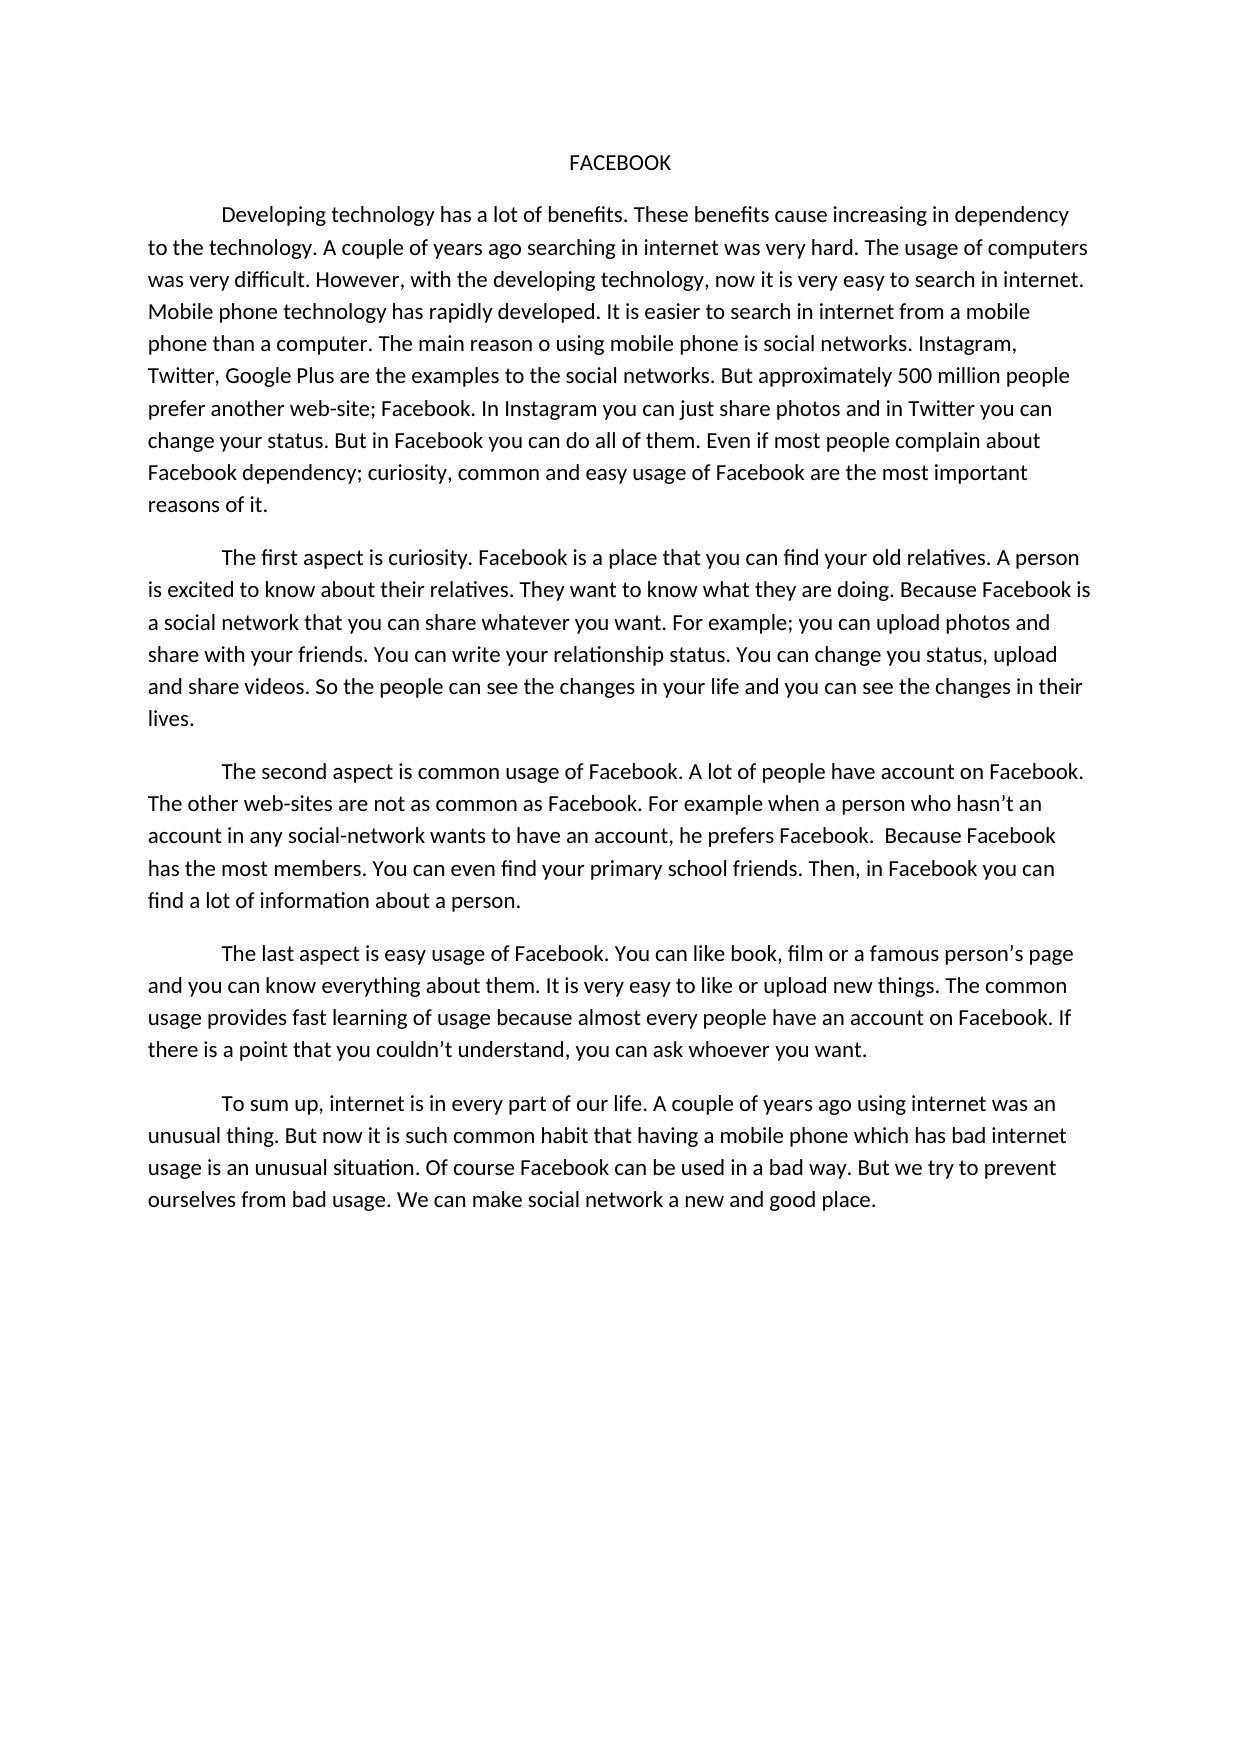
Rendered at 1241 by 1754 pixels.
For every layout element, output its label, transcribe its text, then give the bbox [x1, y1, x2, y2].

text Developing technology has a lot of benefits. These benefits cause increasing in dependency to the technology. A couple of years ago searching in internet was very hard. The usage of computers was very difficult. However, with the developing technology, now it is very easy to search in internet. Mobile phone technology has rapidly developed. It is easier to search in internet from a mobile phone than a computer. The main reason o using mobile phone is social networks. Instagram, Twitter, Google Plus are the examples to the social networks. But approximately 500 million people prefer another web-site; Facebook. In Instagram you can just share photos and in Twitter you can change your status. But in Facebook you can do all of them. Even if most people complain about Facebook dependency; curiosity, common and easy usage of Facebook are the most important reasons of it. [148, 201, 1093, 518]
text FACEBOOK [148, 148, 1093, 176]
text To sum up, internet is in every part of our life. A couple of years ago using internet was an unusual thing. But now it is such common habit that having a mobile phone which has bad internet usage is an unusual situation. Of course Facebook can be used in a bad way. But we try to prevent ourselves from bad usage. We can make social network a new and good place. [148, 1089, 1093, 1213]
text The first aspect is curiosity. Facebook is a place that you can find your old relatives. A person is excited to know about their relatives. They want to know what they are doing. Because Facebook is a social network that you can share whatever you want. For example; you can upload photos and share with your friends. You can write your relationship status. You can change you status, upload and share videos. So the people can see the changes in your life and you can see the changes in their lives. [148, 543, 1093, 732]
text The last aspect is easy usage of Facebook. You can like book, film or a famous person’s page and you can know everything about them. It is very easy to like or upload new things. The common usage provides fast learning of usage because almost every people have an account on Facebook. If there is a point that you couldn’t understand, you can ask whoever you want. [148, 939, 1093, 1064]
text The second aspect is common usage of Facebook. A lot of people have account on Facebook. The other web-sites are not as common as Facebook. For example when a person who hasn’t an account in any social-network wants to have an account, he prefers Facebook. Because Facebook has the most members. You can even find your primary school friends. Then, in Facebook you can find a lot of information about a person. [148, 757, 1093, 914]
